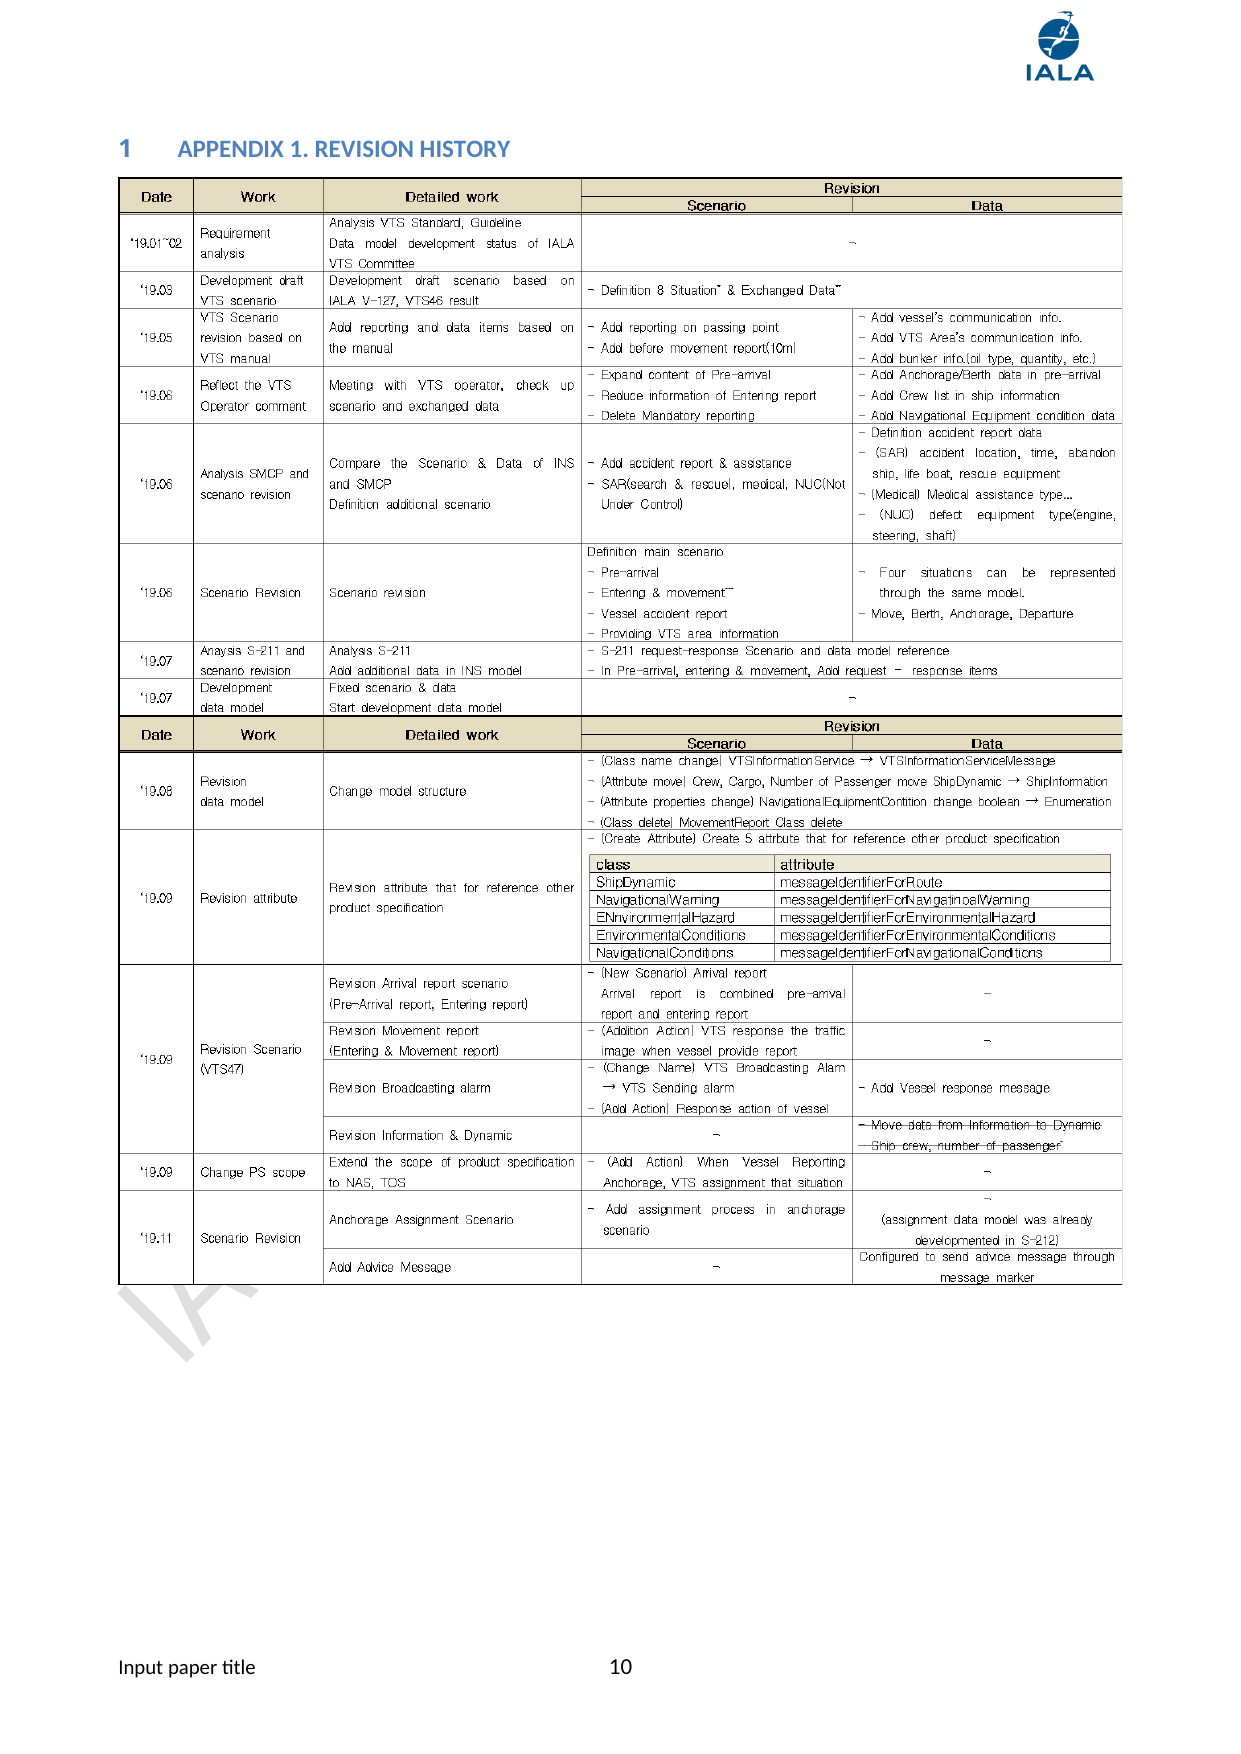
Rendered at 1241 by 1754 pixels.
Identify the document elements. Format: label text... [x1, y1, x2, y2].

picture [118, 177, 1123, 1285]
picture [1011, 3, 1106, 96]
subtitle APPENDIX 1. Revision History [118, 131, 1122, 165]
